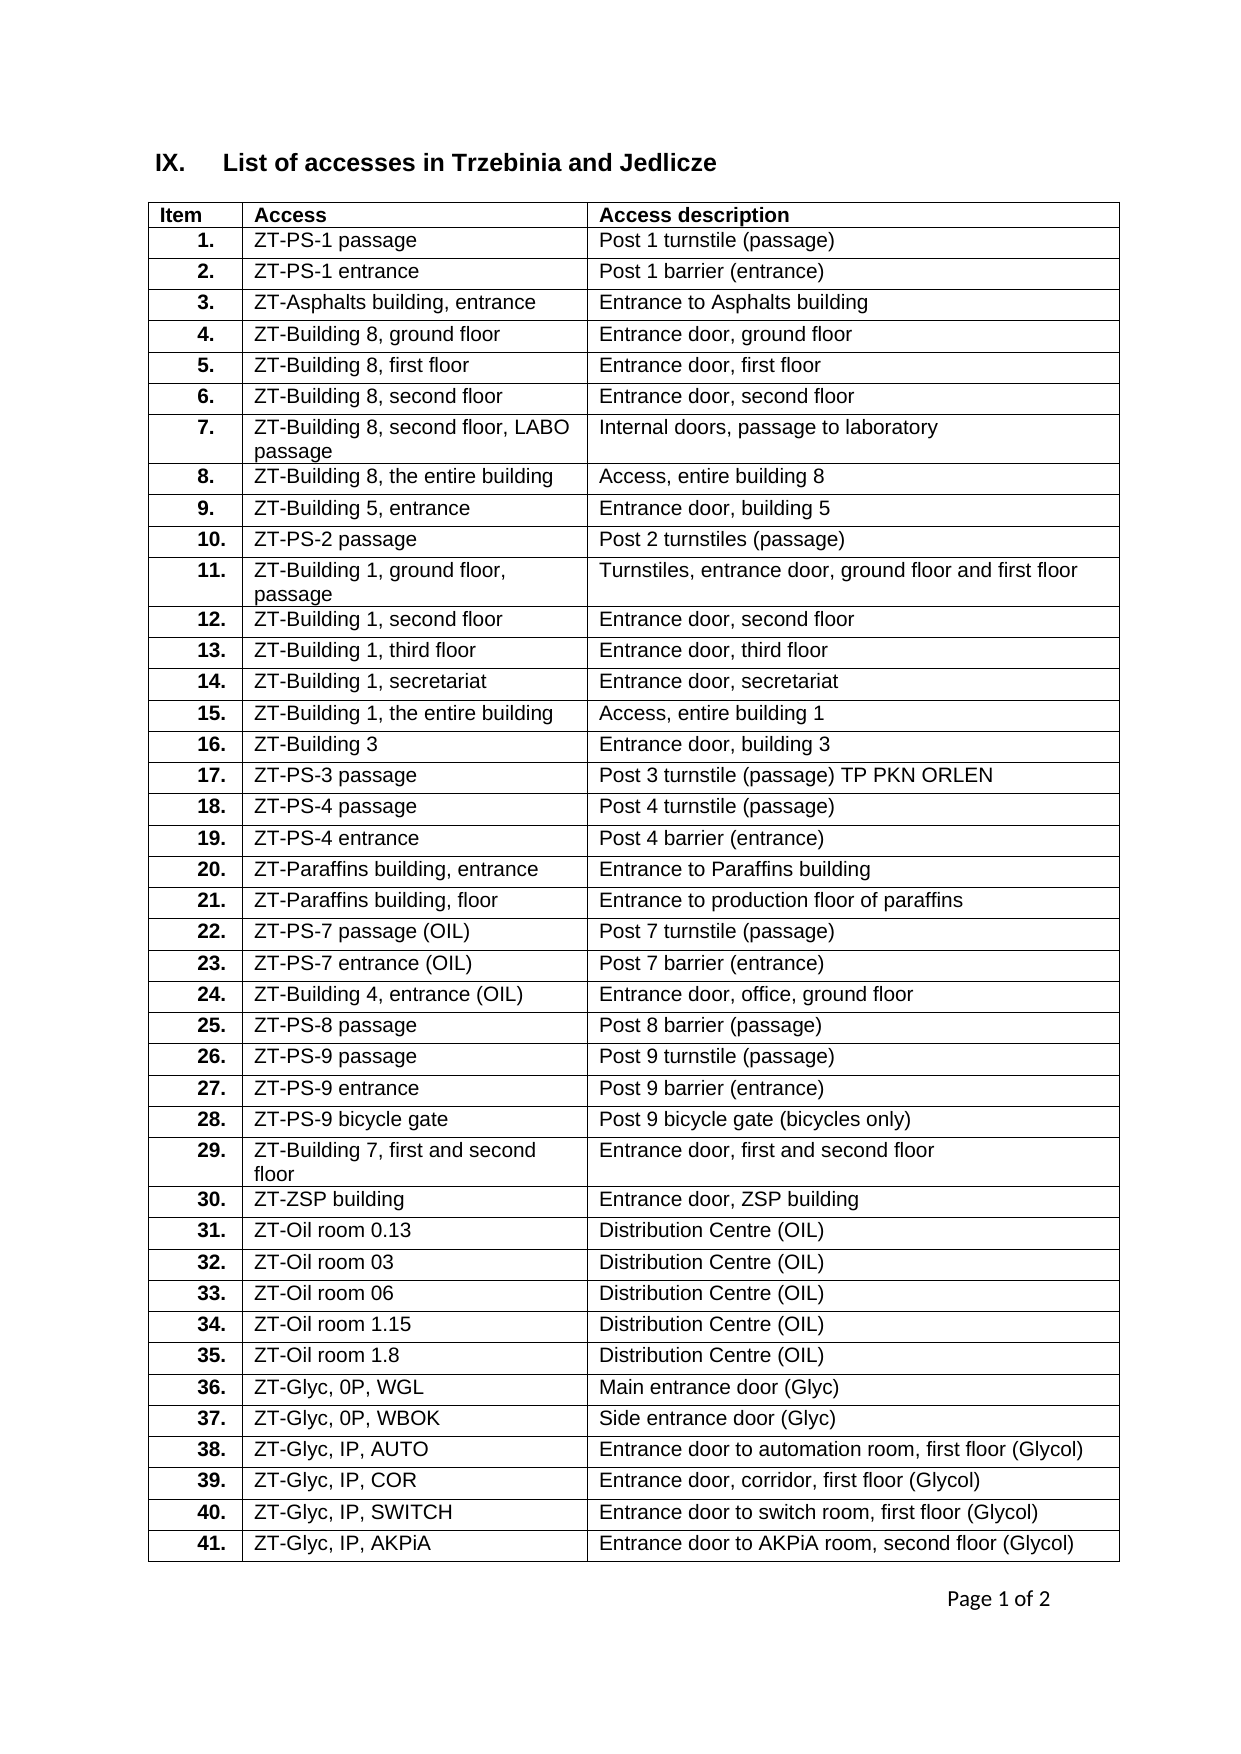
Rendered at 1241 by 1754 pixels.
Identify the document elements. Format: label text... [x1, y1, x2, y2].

table_cell [149, 1531, 242, 1561]
table_cell Entrance door, building 3 [588, 732, 1119, 762]
table_cell [149, 1375, 242, 1405]
table_cell [149, 1044, 242, 1074]
table_cell Post 7 turnstile (passage) [588, 919, 1119, 949]
table_cell Entrance to production floor of paraffins [588, 888, 1119, 918]
table_cell [149, 527, 242, 557]
table_cell Side entrance door (Glyc) [588, 1406, 1119, 1436]
table_cell [149, 826, 242, 856]
table_cell Entrance door, office, ground floor [588, 982, 1119, 1012]
table_cell [149, 558, 242, 606]
table_cell ZT-Paraffins building, floor [243, 888, 587, 918]
table_cell ZT-Asphalts building, entrance [243, 290, 587, 320]
table_cell Post 4 turnstile (passage) [588, 794, 1119, 824]
table_cell ZT-Building 8, ground floor [243, 321, 587, 352]
table_cell [149, 228, 242, 258]
table_cell [149, 321, 242, 352]
table_cell ZT-Building 7, first and second floor [243, 1138, 587, 1186]
table_header Access description [588, 203, 1119, 227]
table_header Access [243, 203, 587, 227]
table_cell ZT-Building 3 [243, 732, 587, 762]
table_cell [149, 1218, 242, 1248]
table_cell [149, 857, 242, 887]
table_cell Entrance door, corridor, first floor (Glycol) [588, 1468, 1119, 1498]
table_cell ZT-PS-9 bicycle gate [243, 1107, 587, 1137]
table_cell [149, 1187, 242, 1217]
table_cell ZT-PS-2 passage [243, 527, 587, 557]
table_cell ZT-Oil room 03 [243, 1250, 587, 1280]
table_cell Entrance door to AKPiA room, second floor (Glycol) [588, 1531, 1119, 1561]
table_cell [149, 259, 242, 289]
table_cell [149, 701, 242, 731]
table_cell [149, 669, 242, 699]
table_cell ZT-Building 1, second floor [243, 607, 587, 637]
table_cell ZT-PS-9 passage [243, 1044, 587, 1074]
table_cell Entrance door, second floor [588, 384, 1119, 414]
table_cell ZT-PS-7 passage (OIL) [243, 919, 587, 949]
table_cell Post 8 barrier (passage) [588, 1013, 1119, 1043]
table_cell [149, 888, 242, 918]
table_cell [149, 794, 242, 824]
table_cell ZT-Oil room 1.8 [243, 1343, 587, 1373]
table_cell Post 9 turnstile (passage) [588, 1044, 1119, 1074]
table_cell Entrance door, second floor [588, 607, 1119, 637]
table_cell [149, 464, 242, 494]
table_cell [149, 1437, 242, 1467]
table_cell Main entrance door (Glyc) [588, 1375, 1119, 1405]
table_cell [149, 353, 242, 383]
table_cell Entrance to Paraffins building [588, 857, 1119, 887]
table_cell ZT-PS-8 passage [243, 1013, 587, 1043]
table_cell Post 9 bicycle gate (bicycles only) [588, 1107, 1119, 1137]
table_cell [149, 982, 242, 1012]
table_cell ZT-Glyc, IP, SWITCH [243, 1500, 587, 1530]
table_cell Post 9 barrier (entrance) [588, 1076, 1119, 1106]
table_cell [149, 1076, 242, 1106]
table_cell ZT-Glyc, 0P, WBOK [243, 1406, 587, 1436]
table_cell ZT-Oil room 1.15 [243, 1312, 587, 1342]
table_cell Entrance door to switch room, first floor (Glycol) [588, 1500, 1119, 1530]
table_cell ZT-Glyc, IP, AKPiA [243, 1531, 587, 1561]
table_cell ZT-Building 8, first floor [243, 353, 587, 383]
table_cell [149, 1013, 242, 1043]
table_cell ZT-Oil room 0.13 [243, 1218, 587, 1248]
table_cell Entrance door, first and second floor [588, 1138, 1119, 1186]
table_cell Turnstiles, entrance door, ground floor and first floor [588, 558, 1119, 606]
table_cell Entrance door, ground floor [588, 321, 1119, 352]
table_cell [149, 1281, 242, 1311]
table_cell ZT-ZSP building [243, 1187, 587, 1217]
table_cell Post 1 barrier (entrance) [588, 259, 1119, 289]
table_cell Access, entire building 1 [588, 701, 1119, 731]
table_cell [149, 415, 242, 463]
table_cell Distribution Centre (OIL) [588, 1343, 1119, 1373]
table_cell Post 3 turnstile (passage) TP PKN ORLEN [588, 763, 1119, 793]
table_cell Post 7 barrier (entrance) [588, 951, 1119, 981]
table_cell Entrance door, third floor [588, 638, 1119, 668]
table_cell [149, 384, 242, 414]
table_cell [149, 951, 242, 981]
table_cell ZT-Building 1, ground floor, passage [243, 558, 587, 606]
table_cell ZT-PS-4 entrance [243, 826, 587, 856]
table_cell ZT-PS-4 passage [243, 794, 587, 824]
table_cell [149, 607, 242, 637]
table_cell Distribution Centre (OIL) [588, 1218, 1119, 1248]
table_cell ZT-Glyc, IP, AUTO [243, 1437, 587, 1467]
table_cell Post 1 turnstile (passage) [588, 228, 1119, 258]
table_cell ZT-PS-1 entrance [243, 259, 587, 289]
table_cell ZT-PS-1 passage [243, 228, 587, 258]
table_cell ZT-Paraffins building, entrance [243, 857, 587, 887]
table_cell [149, 495, 242, 526]
table_cell Entrance to Asphalts building [588, 290, 1119, 320]
table_cell ZT-Glyc, IP, COR [243, 1468, 587, 1498]
table_cell Post 4 barrier (entrance) [588, 826, 1119, 856]
table_cell Entrance door, building 5 [588, 495, 1119, 526]
table_cell ZT-Oil room 06 [243, 1281, 587, 1311]
table_cell Internal doors, passage to laboratory [588, 415, 1119, 463]
table_cell [149, 290, 242, 320]
table_cell [149, 732, 242, 762]
table_cell [149, 1343, 242, 1373]
table_cell Entrance door, secretariat [588, 669, 1119, 699]
table_cell [149, 919, 242, 949]
table_cell [149, 1406, 242, 1436]
table_cell ZT-Building 1, the entire building [243, 701, 587, 731]
table_cell ZT-Building 8, second floor, LABO passage [243, 415, 587, 463]
table_cell [149, 763, 242, 793]
table_cell [149, 1138, 242, 1186]
table_cell ZT-Building 4, entrance (OIL) [243, 982, 587, 1012]
table_cell [149, 1468, 242, 1498]
table_cell Entrance door, ZSP building [588, 1187, 1119, 1217]
table_cell [149, 1312, 242, 1342]
table_cell ZT-Glyc, 0P, WGL [243, 1375, 587, 1405]
table_cell Access, entire building 8 [588, 464, 1119, 494]
table_cell Distribution Centre (OIL) [588, 1281, 1119, 1311]
table_cell Post 2 turnstiles (passage) [588, 527, 1119, 557]
table_cell [149, 1107, 242, 1137]
table_cell [149, 1500, 242, 1530]
table_cell ZT-Building 1, secretariat [243, 669, 587, 699]
table_cell ZT-PS-7 entrance (OIL) [243, 951, 587, 981]
table_cell [149, 1250, 242, 1280]
table_cell Distribution Centre (OIL) [588, 1250, 1119, 1280]
table_header Item [149, 203, 242, 227]
table_cell ZT-Building 1, third floor [243, 638, 587, 668]
table_cell [149, 638, 242, 668]
table_cell Distribution Centre (OIL) [588, 1312, 1119, 1342]
table_cell ZT-PS-3 passage [243, 763, 587, 793]
table_cell ZT-Building 8, the entire building [243, 464, 587, 494]
table_cell Entrance door, first floor [588, 353, 1119, 383]
table_cell Entrance door to automation room, first floor (Glycol) [588, 1437, 1119, 1467]
table_cell ZT-Building 8, second floor [243, 384, 587, 414]
table_cell ZT-Building 5, entrance [243, 495, 587, 526]
list List of accesses in Trzebinia and Jedlicze [185, 148, 1050, 176]
table_cell ZT-PS-9 entrance [243, 1076, 587, 1106]
